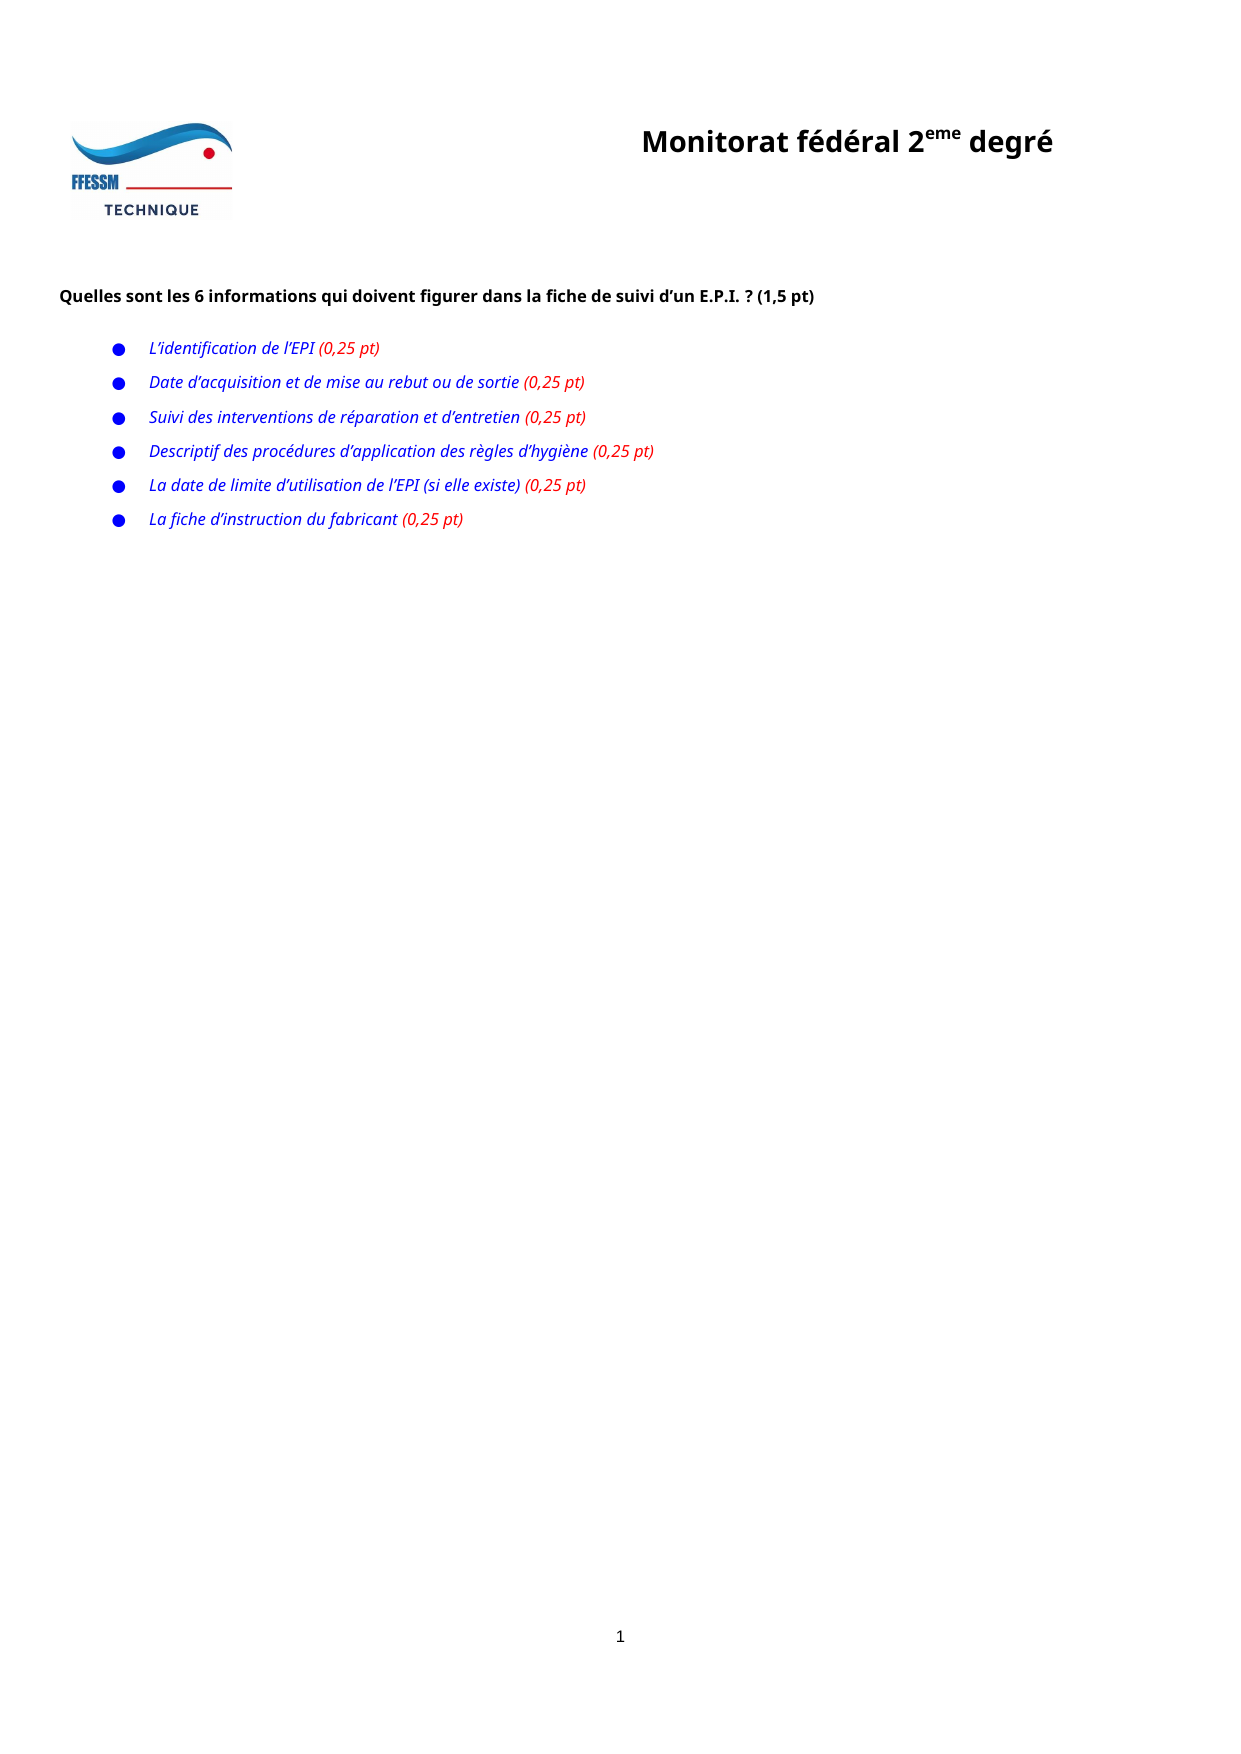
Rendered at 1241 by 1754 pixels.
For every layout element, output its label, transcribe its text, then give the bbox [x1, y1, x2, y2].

list Suivi des interventions de réparation et d’entretien (0,25 pt) [111, 398, 1181, 432]
picture [70, 121, 233, 220]
list La fiche d’instruction du fabricant (0,25 pt) [111, 501, 1181, 535]
list L’identification de l’EPI (0,25 pt) [111, 330, 1181, 364]
list Date d’acquisition et de mise au rebut ou de sortie (0,25 pt) [111, 364, 1181, 398]
list Descriptif des procédures d’application des règles d’hygiène (0,25 pt) [111, 432, 1181, 467]
text Quelles sont les 6 informations qui doivent figurer dans la fiche de suivi d’un E.P.I. ? (1,5 pt) [59, 284, 1181, 307]
list La date de limite d’utilisation de l’EPI (si elle existe) (0,25 pt) [111, 467, 1181, 501]
